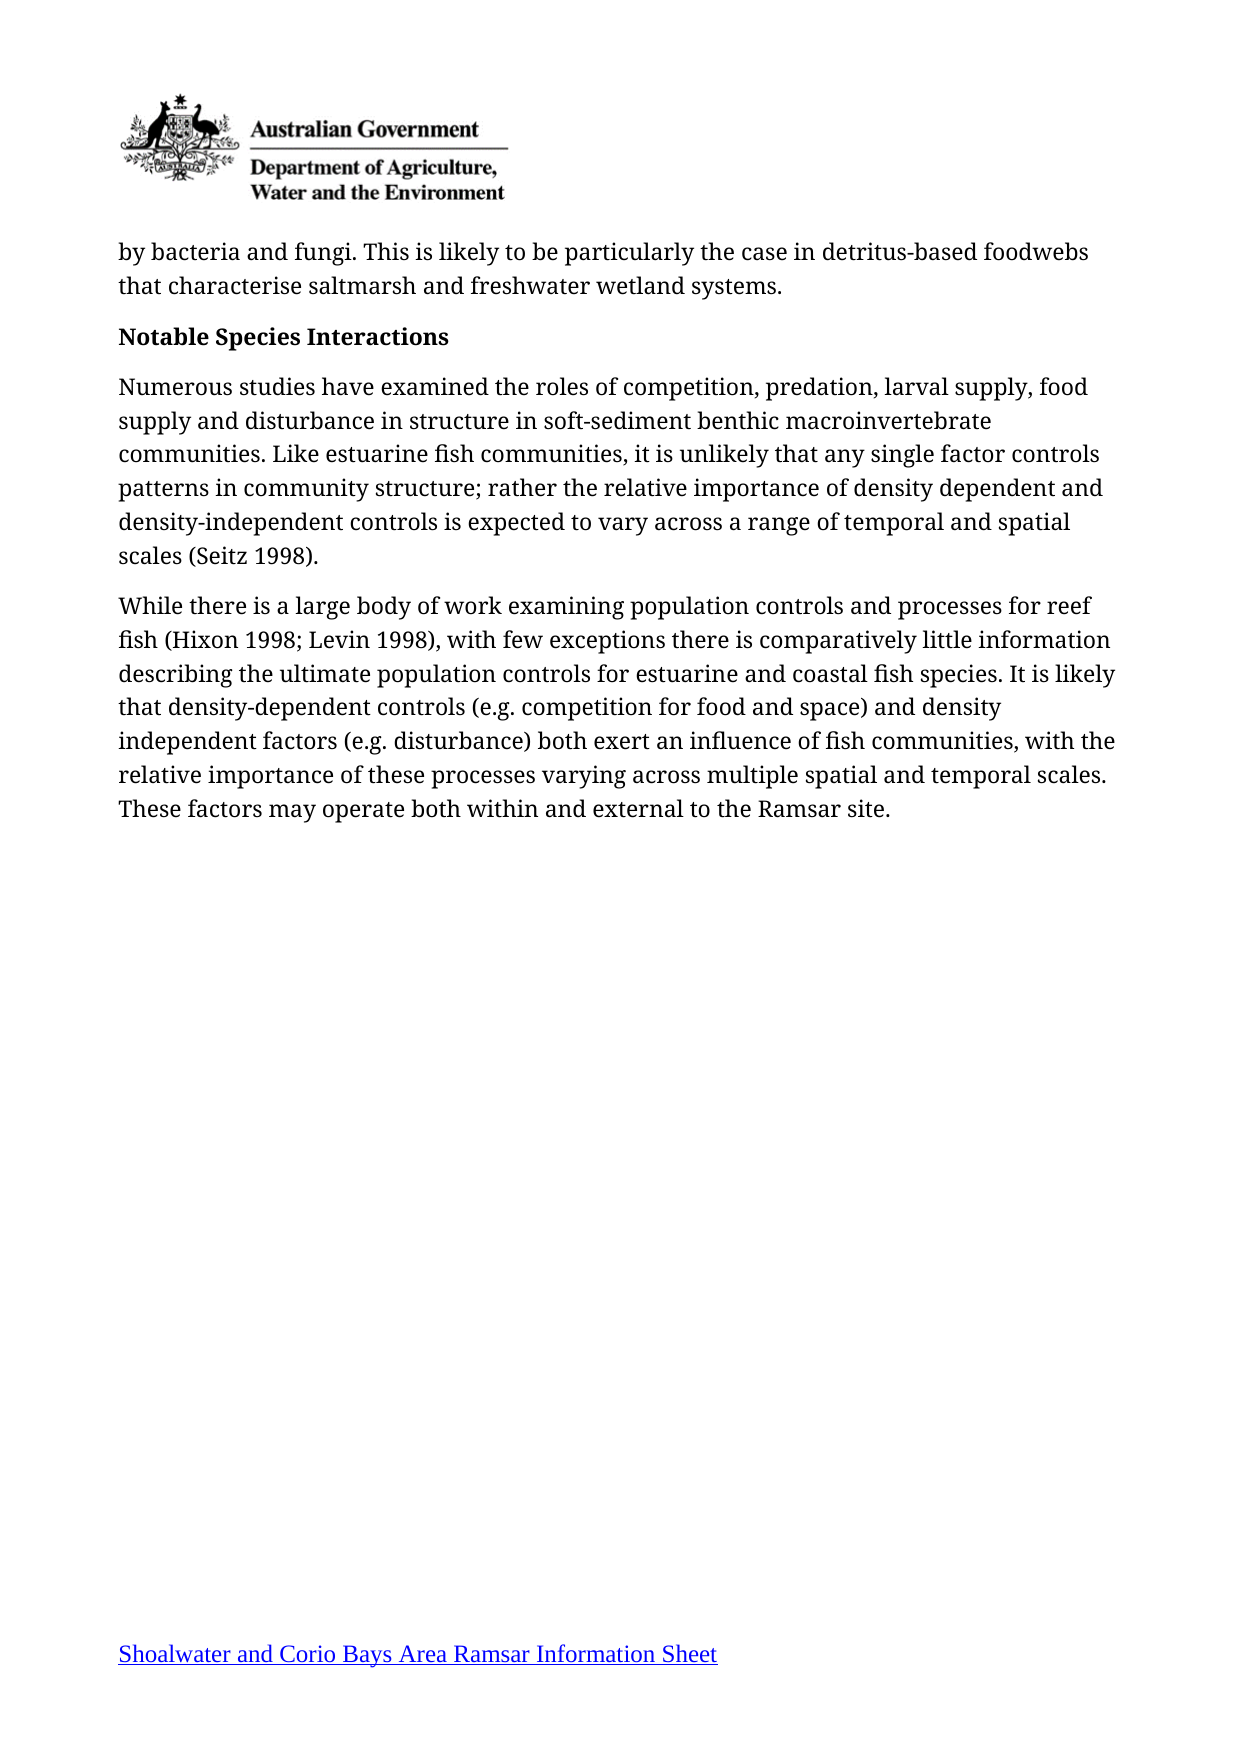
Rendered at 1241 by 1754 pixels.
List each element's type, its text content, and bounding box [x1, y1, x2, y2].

text While there is a large body of work examining population controls and processes for reef fish (Hixon 1998; Levin 1998), with few exceptions there is comparatively little information describing the ultimate population controls for estuarine and coastal fish species. It is likely that density-dependent controls (e.g. competition for food and space) and density independent factors (e.g. disturbance) both exert an influence of fish communities, with the relative importance of these processes varying across multiple spatial and temporal scales. These factors may operate both within and external to the Ramsar site. [118, 590, 1122, 824]
text Numerous studies have examined the roles of competition, predation, larval supply, food supply and disturbance in structure in soft-sediment benthic macroinvertebrate communities. Like estuarine fish communities, it is unlikely that any single factor controls patterns in community structure; rather the relative importance of density dependent and density-independent controls is expected to vary across a range of temporal and spatial scales (Seitz 1998). [118, 371, 1122, 571]
picture [118, 88, 515, 208]
text Notable Species Interactions [118, 321, 1122, 352]
